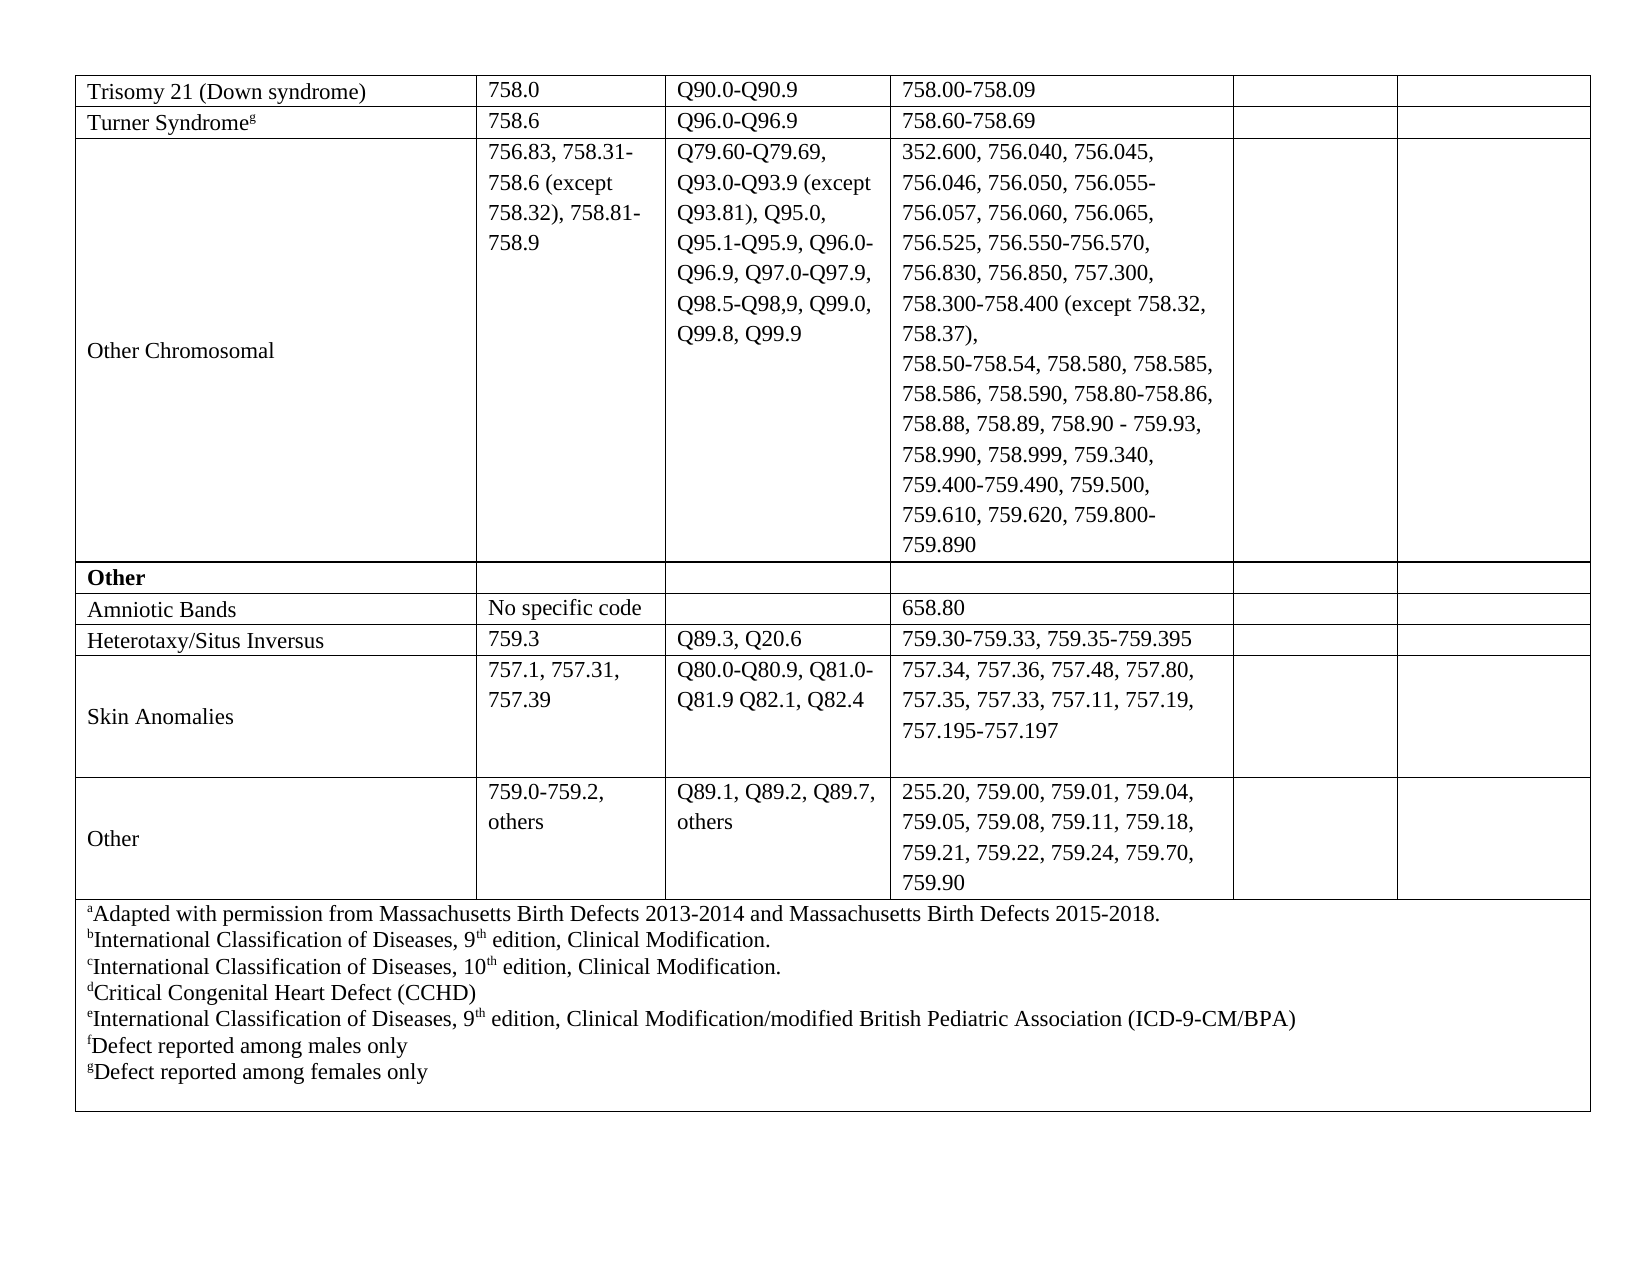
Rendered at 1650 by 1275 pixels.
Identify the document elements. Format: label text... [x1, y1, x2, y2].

table_cell [1234, 778, 1397, 899]
table_cell Q90.0-Q90.9 [666, 76, 890, 106]
table_cell [891, 563, 1233, 593]
table_cell Other [76, 778, 476, 899]
table_cell [1398, 76, 1590, 106]
table_cell 757.1, 757.31, 757.39 [477, 656, 665, 777]
table_cell Other [76, 563, 476, 593]
table_cell 759.3 [477, 625, 665, 655]
table_cell 658.80 [891, 594, 1233, 624]
table_cell No specific code [477, 594, 665, 624]
table_cell aAdapted with permission from Massachusetts Birth Defects 2013-2014 and Massachusetts Birth Defects 2015-2018. bInternational Classification of Diseases, 9th edition, Clinical Modification. cInternational Classification of Diseases, 10th edition, Clinical Modification. dCritical Congenital Heart Defect (CCHD) eInternational Classification of Diseases, 9th edition, Clinical Modification/modified British Pediatric Association (ICD-9-CM/BPA) fDefect reported among males only gDefect reported among females only [76, 900, 1590, 1111]
table_cell 758.00-758.09 [891, 76, 1233, 106]
table_cell 352.600, 756.040, 756.045, 756.046, 756.050, 756.055-756.057, 756.060, 756.065, 756.525, 756.550-756.570, 756.830, 756.850, 757.300, 758.300-758.400 (except 758.32, 758.37), 758.50-758.54, 758.580, 758.585, 758.586, 758.590, 758.80-758.86, 758.88, 758.89, 758.90 - 759.93, 758.990, 758.999, 759.340, 759.400-759.490, 759.500, 759.610, 759.620, 759.800-759.890 [891, 139, 1233, 561]
table_cell [1234, 76, 1397, 106]
table_cell 759.0-759.2, others [477, 778, 665, 899]
table_cell Q89.1, Q89.2, Q89.7, others [666, 778, 890, 899]
table_cell Amniotic Bands [76, 594, 476, 624]
table_cell [666, 563, 890, 593]
table_cell [1398, 139, 1590, 561]
table_cell 255.20, 759.00, 759.01, 759.04, 759.05, 759.08, 759.11, 759.18, 759.21, 759.22, 759.24, 759.70, 759.90 [891, 778, 1233, 899]
table_cell Turner Syndromeg [76, 107, 476, 137]
table_cell [1398, 594, 1590, 624]
table_cell 757.34, 757.36, 757.48, 757.80, 757.35, 757.33, 757.11, 757.19, 757.195-757.197 [891, 656, 1233, 777]
table_cell Q96.0-Q96.9 [666, 107, 890, 137]
table_cell 756.83, 758.31-758.6 (except 758.32), 758.81-758.9 [477, 139, 665, 561]
table_cell Q80.0-Q80.9, Q81.0-Q81.9 Q82.1, Q82.4 [666, 656, 890, 777]
table_cell [1234, 139, 1397, 561]
table_cell [1398, 778, 1590, 899]
table_cell Other Chromosomal [76, 139, 476, 561]
table_cell Q79.60-Q79.69, Q93.0-Q93.9 (except Q93.81), Q95.0, Q95.1-Q95.9, Q96.0-Q96.9, Q97.0-Q97.9, Q98.5-Q98,9, Q99.0, Q99.8, Q99.9 [666, 139, 890, 561]
table_cell 758.60-758.69 [891, 107, 1233, 137]
table_cell [1398, 656, 1590, 777]
table_cell [1234, 625, 1397, 655]
table_cell Skin Anomalies [76, 656, 476, 777]
table_cell [1398, 563, 1590, 593]
table_cell [1234, 594, 1397, 624]
table_cell [1234, 563, 1397, 593]
table_cell Heterotaxy/Situs Inversus [76, 625, 476, 655]
table_cell [666, 594, 890, 624]
table_cell 758.0 [477, 76, 665, 106]
table_cell [1234, 107, 1397, 137]
table_cell Trisomy 21 (Down syndrome) [76, 76, 476, 106]
table_cell [1234, 656, 1397, 777]
table_cell [1398, 625, 1590, 655]
table_cell Q89.3, Q20.6 [666, 625, 890, 655]
table_cell 758.6 [477, 107, 665, 137]
table_cell [1398, 107, 1590, 137]
table_cell 759.30-759.33, 759.35-759.395 [891, 625, 1233, 655]
table_cell [477, 563, 665, 593]
